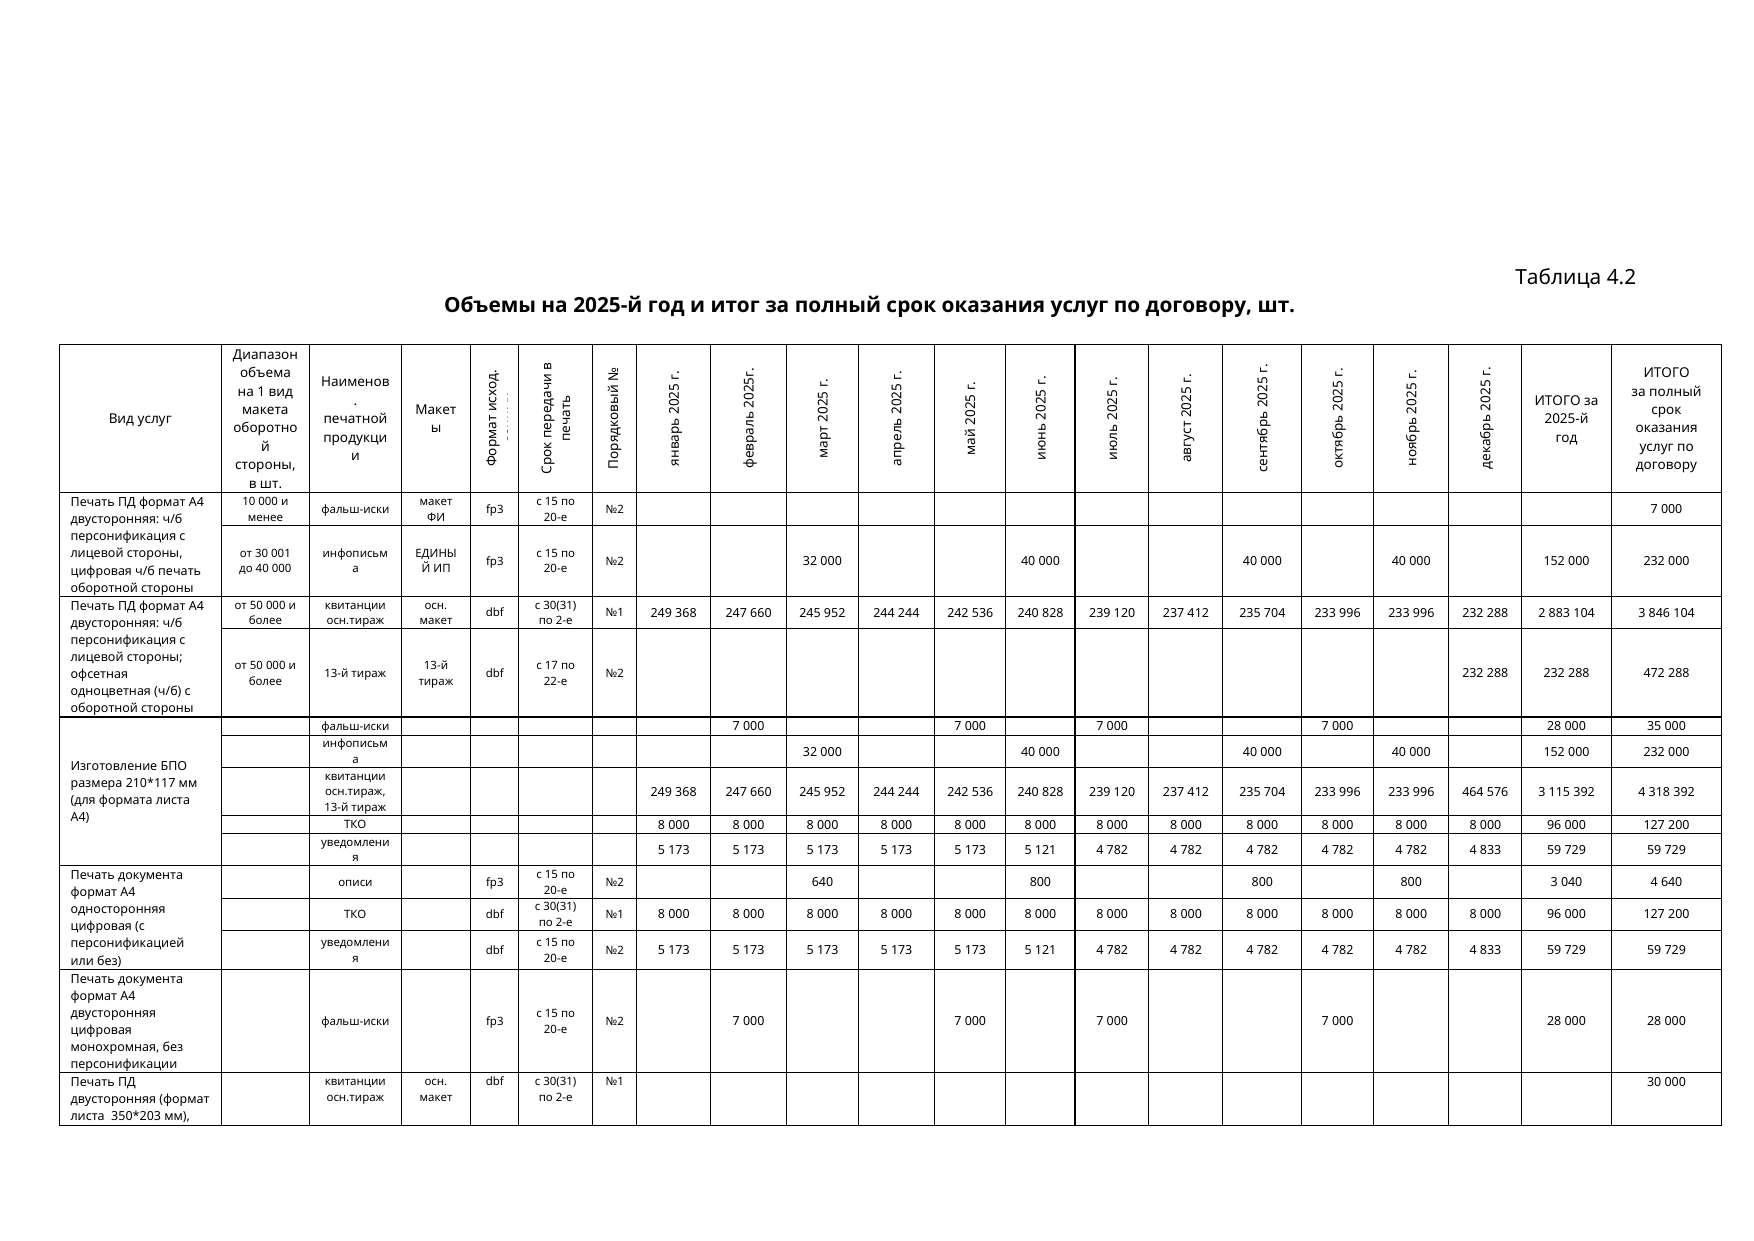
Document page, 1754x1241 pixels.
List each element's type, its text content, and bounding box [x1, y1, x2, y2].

table_cell 8 000 [1149, 816, 1222, 833]
table_cell 8 000 [1302, 816, 1373, 833]
table_cell [1006, 970, 1074, 1072]
table_cell [637, 493, 710, 524]
table_cell 244 244 [859, 768, 934, 815]
table_cell [859, 629, 934, 716]
table_header июль 2025 г. [1076, 345, 1148, 492]
table_cell 640 [787, 866, 858, 897]
table_cell 8 000 [1374, 816, 1448, 833]
table_cell 59 729 [1612, 931, 1721, 969]
table_cell 8 000 [1223, 816, 1301, 833]
table_cell 8 000 [1006, 899, 1074, 930]
table_cell 40 000 [1223, 736, 1301, 767]
table_cell 232 288 [1449, 629, 1521, 716]
table_cell 59 729 [1612, 834, 1721, 865]
table_cell [1076, 736, 1148, 767]
table_cell 3 040 [1522, 866, 1611, 897]
table_cell 3 846 104 [1612, 597, 1721, 628]
table_cell 5 173 [859, 931, 934, 969]
table_cell [711, 493, 786, 524]
table_cell [935, 866, 1005, 897]
table_cell инфописьма [310, 736, 401, 767]
table_cell 249 368 [637, 768, 710, 815]
table_cell dbf [471, 1073, 518, 1124]
table_cell [1006, 1073, 1074, 1124]
table_cell квитанции осн.тираж, 13-й тираж [310, 768, 401, 815]
table_cell 3 115 392 [1522, 768, 1611, 815]
table_cell [637, 970, 710, 1072]
table_cell [222, 970, 309, 1072]
table_cell [1076, 629, 1148, 716]
table_cell c 15 по 20-е [519, 866, 592, 897]
table_cell 7 000 [1302, 718, 1373, 734]
table_cell 800 [1006, 866, 1074, 897]
table_cell 8 000 [637, 816, 710, 833]
table_cell 233 996 [1374, 768, 1448, 815]
table_cell [859, 736, 934, 767]
table_cell 8 000 [787, 899, 858, 930]
table_cell [711, 526, 786, 596]
table_cell [1374, 1073, 1448, 1124]
table_cell c 15 по 20-е [519, 493, 592, 524]
table_cell 4 318 392 [1612, 768, 1721, 815]
table_header ноябрь 2025 г. [1374, 345, 1448, 492]
table_cell [935, 629, 1005, 716]
table_cell [1374, 718, 1448, 734]
table_cell 239 120 [1076, 597, 1148, 628]
table_cell 244 244 [859, 597, 934, 628]
table_cell макет ФИ [402, 493, 470, 524]
table_cell [519, 834, 592, 865]
table_cell Печать документа формат А4 односторонняя цифровая (с персонификацией или без) [60, 866, 221, 969]
table_cell №2 [593, 931, 636, 969]
table_cell [637, 866, 710, 897]
table_cell 232 288 [1522, 629, 1611, 716]
table_cell 8 000 [1223, 899, 1301, 930]
table_cell 249 368 [637, 597, 710, 628]
table_cell 4 782 [1223, 931, 1301, 969]
table_cell 5 173 [711, 931, 786, 969]
table_header июнь 2025 г. [1006, 345, 1074, 492]
table_cell 32 000 [787, 526, 858, 596]
table_cell [711, 629, 786, 716]
table_cell [935, 526, 1005, 596]
table_cell 35 000 [1612, 718, 1721, 734]
table_cell №2 [593, 629, 636, 716]
table_header сентябрь 2025 г. [1223, 345, 1301, 492]
table_cell Печать документа формат А4 двусторонняя цифровая монохромная, без персонификации [60, 970, 221, 1072]
table_cell с 30(31) по 2-е [519, 597, 592, 628]
table_cell [471, 834, 518, 865]
table_cell [1449, 493, 1521, 524]
table_cell [1223, 493, 1301, 524]
table_header май 2025 г. [935, 345, 1005, 492]
table_cell 28 000 [1522, 970, 1611, 1072]
table_cell 8 000 [935, 816, 1005, 833]
table_cell [935, 493, 1005, 524]
table_cell 10 000 и менее [222, 493, 309, 524]
table_cell фальш-иски [310, 718, 401, 734]
table_cell 4 782 [1076, 931, 1148, 969]
table_cell 28 000 [1522, 718, 1611, 734]
table_cell с 30(31) по 2-е [519, 899, 592, 930]
table_header Срок передачи в печать [519, 345, 592, 492]
table_cell ТКО [310, 899, 401, 930]
table_cell [1449, 1073, 1521, 1124]
table_cell №2 [593, 970, 636, 1072]
table_cell 247 660 [711, 768, 786, 815]
table_cell 233 996 [1302, 768, 1373, 815]
table_cell 127 200 [1612, 899, 1721, 930]
table_cell 4 782 [1374, 834, 1448, 865]
table_cell 233 996 [1302, 597, 1373, 628]
table_header Вид услуг [60, 345, 221, 492]
table_cell [1522, 493, 1611, 524]
table_cell [1449, 718, 1521, 734]
table_cell ТКО [310, 816, 401, 833]
table_cell 245 952 [787, 597, 858, 628]
table_cell №1 [593, 597, 636, 628]
table_cell [1223, 629, 1301, 716]
table_cell 8 000 [1302, 899, 1373, 930]
table_cell 152 000 [1522, 526, 1611, 596]
table_cell 7 000 [711, 718, 786, 734]
table_cell 8 000 [711, 899, 786, 930]
table_cell №1 [593, 1073, 636, 1124]
table_cell 8 000 [1449, 816, 1521, 833]
table_cell [1374, 493, 1448, 524]
table_cell 59 729 [1522, 931, 1611, 969]
table_cell 242 536 [935, 768, 1005, 815]
table_cell [1302, 866, 1373, 897]
table_cell 5 173 [637, 834, 710, 865]
table_cell 40 000 [1006, 526, 1074, 596]
table_cell [935, 1073, 1005, 1124]
table_cell [519, 768, 592, 815]
table_cell №1 [593, 899, 636, 930]
table_cell [402, 736, 470, 767]
table_cell Печать ПД формат А4 двусторонняя: ч/б персонификация с лицевой стороны; офсетная одноцветная (ч/б) с оборотной стороны [60, 597, 221, 716]
table_cell 5 173 [787, 931, 858, 969]
table_cell [402, 816, 470, 833]
table_cell №2 [593, 526, 636, 596]
table_cell [637, 718, 710, 734]
table_cell фальш-иски [310, 493, 401, 524]
table_header Макеты [402, 345, 470, 492]
table_cell 240 828 [1006, 768, 1074, 815]
table_cell [787, 1073, 858, 1124]
table_cell 4 640 [1612, 866, 1721, 897]
table_cell 5 121 [1006, 931, 1074, 969]
table_cell [402, 834, 470, 865]
table_cell [1522, 1073, 1611, 1124]
table_cell [1006, 718, 1074, 734]
table_cell [1149, 493, 1222, 524]
table_cell 233 996 [1374, 597, 1448, 628]
table_cell 245 952 [787, 768, 858, 815]
table_cell [1223, 1073, 1301, 1124]
table_cell 59 729 [1522, 834, 1611, 865]
table_cell 13-й тираж [310, 629, 401, 716]
table_cell [637, 736, 710, 767]
table_cell 40 000 [1374, 736, 1448, 767]
table_cell 8 000 [1149, 899, 1222, 930]
table_cell 5 173 [859, 834, 934, 865]
table_cell от 50 000 и более [222, 597, 309, 628]
table_cell [935, 736, 1005, 767]
table_cell 5 173 [935, 931, 1005, 969]
table_cell фальш-иски [310, 970, 401, 1072]
table_cell [1223, 718, 1301, 734]
table_cell 96 000 [1522, 899, 1611, 930]
table_cell 13-й тираж [402, 629, 470, 716]
table_cell dbf [471, 931, 518, 969]
table_cell 5 173 [787, 834, 858, 865]
table_cell [787, 629, 858, 716]
table_cell [471, 736, 518, 767]
table_header Диапазон объема на 1 вид макета оборотной стороны, в шт. [222, 345, 309, 492]
table_cell dbf [471, 899, 518, 930]
table_cell 8 000 [1076, 899, 1148, 930]
table_cell 8 000 [859, 899, 934, 930]
table_cell 239 120 [1076, 768, 1148, 815]
table_cell 247 660 [711, 597, 786, 628]
table_cell 8 000 [1449, 899, 1521, 930]
table_cell [1449, 866, 1521, 897]
table_cell [859, 866, 934, 897]
table_cell [222, 816, 309, 833]
table_cell 30 000 [1612, 1073, 1721, 1124]
table_cell [222, 931, 309, 969]
table_cell [637, 526, 710, 596]
table_header март 2025 г. [787, 345, 858, 492]
table_cell fp3 [471, 970, 518, 1072]
table_cell [402, 768, 470, 815]
table_cell 232 000 [1612, 526, 1721, 596]
table_cell 7 000 [1612, 493, 1721, 524]
table_cell [222, 718, 309, 734]
table_cell [222, 736, 309, 767]
table_cell 8 000 [711, 816, 786, 833]
table_cell [1223, 970, 1301, 1072]
table_cell fp3 [471, 866, 518, 897]
table_cell 232 288 [1449, 597, 1521, 628]
table_cell 40 000 [1006, 736, 1074, 767]
table_cell 152 000 [1522, 736, 1611, 767]
table_cell [222, 834, 309, 865]
table_cell 235 704 [1223, 597, 1301, 628]
table_cell 4 782 [1302, 931, 1373, 969]
table_cell [637, 629, 710, 716]
table_cell [519, 736, 592, 767]
table_cell [787, 718, 858, 734]
table_cell квитанции осн.тираж [310, 1073, 401, 1124]
table_cell 232 000 [1612, 736, 1721, 767]
table_cell [402, 899, 470, 930]
table_cell [222, 1073, 309, 1124]
table_cell осн. макет [402, 597, 470, 628]
table_cell 800 [1374, 866, 1448, 897]
table_cell [1149, 866, 1222, 897]
table_header Порядковый № отгрузки [593, 345, 636, 492]
table_header ИТОГО за полный срок оказания услуг по договору [1612, 345, 1721, 492]
table_cell от 50 000 и более [222, 629, 309, 716]
table_cell описи [310, 866, 401, 897]
table_cell Изготовление БПО размера 210*117 мм (для формата листа А4) [60, 718, 221, 865]
table_cell [637, 1073, 710, 1124]
table_cell 5 173 [935, 834, 1005, 865]
table_cell [402, 970, 470, 1072]
table_cell [222, 866, 309, 897]
table_cell №2 [593, 866, 636, 897]
table_cell 464 576 [1449, 768, 1521, 815]
table_cell с 30(31) по 2-е [519, 1073, 592, 1124]
table_cell [519, 718, 592, 734]
table_cell [1302, 736, 1373, 767]
table_cell 4 782 [1149, 834, 1222, 865]
table_cell [1449, 970, 1521, 1072]
table_cell 7 000 [935, 970, 1005, 1072]
table_header январь 2025 г. [637, 345, 710, 492]
table_cell 5 121 [1006, 834, 1074, 865]
table_cell 4 782 [1302, 834, 1373, 865]
table_cell 2 883 104 [1522, 597, 1611, 628]
table_cell [1302, 629, 1373, 716]
table_cell 4 782 [1374, 931, 1448, 969]
table_cell c 15 по 20-е [519, 970, 592, 1072]
table_cell dbf [471, 597, 518, 628]
table_cell 5 173 [637, 931, 710, 969]
table_cell с 17 по 22-е [519, 629, 592, 716]
table_cell [1076, 1073, 1148, 1124]
table_cell 4 782 [1076, 834, 1148, 865]
table_cell [519, 816, 592, 833]
table_cell [1302, 1073, 1373, 1124]
table_cell 8 000 [935, 899, 1005, 930]
table_cell инфописьма [310, 526, 401, 596]
table_cell [1149, 718, 1222, 734]
table_cell 32 000 [787, 736, 858, 767]
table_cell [60, 1073, 221, 1124]
table_cell [222, 899, 309, 930]
table_cell [593, 718, 636, 734]
table_header февраль 2025г. [711, 345, 786, 492]
table_cell от 30 001 до 40 000 [222, 526, 309, 596]
table_cell [593, 768, 636, 815]
table_cell [593, 736, 636, 767]
table_cell [859, 1073, 934, 1124]
text Таблица 4.2 [103, 262, 1636, 290]
table_cell [1449, 526, 1521, 596]
table_cell [859, 526, 934, 596]
table_cell 5 173 [711, 834, 786, 865]
table_header Формат исход. данных [471, 345, 518, 492]
table_cell [593, 816, 636, 833]
table_cell 242 536 [935, 597, 1005, 628]
table_cell [1374, 629, 1448, 716]
table_cell [1374, 970, 1448, 1072]
table_header Наименов. печатной продукции [310, 345, 401, 492]
table_cell fp3 [471, 493, 518, 524]
table_cell [1302, 493, 1373, 524]
table_header декабрь 2025 г. [1449, 345, 1521, 492]
table_cell [711, 1073, 786, 1124]
table_cell [1076, 526, 1148, 596]
table_header апрель 2025 г. [859, 345, 934, 492]
table_cell [1006, 493, 1074, 524]
table_cell [1006, 629, 1074, 716]
table_cell [859, 493, 934, 524]
table_cell [1149, 526, 1222, 596]
table_cell 8 000 [1076, 816, 1148, 833]
table_cell [1076, 493, 1148, 524]
table_cell [1449, 736, 1521, 767]
table_cell [787, 493, 858, 524]
table_cell 7 000 [1302, 970, 1373, 1072]
table_cell [402, 866, 470, 897]
table_cell [471, 718, 518, 734]
table_cell 7 000 [711, 970, 786, 1072]
table_cell 96 000 [1522, 816, 1611, 833]
table_cell c 15 по 20-е [519, 526, 592, 596]
table_cell [1076, 866, 1148, 897]
table_cell 4 782 [1149, 931, 1222, 969]
table_cell 8 000 [1006, 816, 1074, 833]
table_cell [1149, 629, 1222, 716]
table_cell 7 000 [1076, 970, 1148, 1072]
table_cell уведомления [310, 834, 401, 865]
table_cell 235 704 [1223, 768, 1301, 815]
table_cell [1149, 1073, 1222, 1124]
table_cell [711, 736, 786, 767]
table_cell 800 [1223, 866, 1301, 897]
table_cell 4 833 [1449, 834, 1521, 865]
table_cell fp3 [471, 526, 518, 596]
table_cell 8 000 [637, 899, 710, 930]
table_cell [1149, 736, 1222, 767]
table_cell [787, 970, 858, 1072]
table_cell 4 833 [1449, 931, 1521, 969]
table_cell Печать ПД формат А4 двусторонняя: ч/б персонификация с лицевой стороны, цифровая ч/б печать оборотной стороны [60, 493, 221, 596]
table_cell [222, 768, 309, 815]
table_cell 8 000 [859, 816, 934, 833]
table_header ИТОГО за 2025-й год [1522, 345, 1611, 492]
table_cell [402, 718, 470, 734]
table_cell 8 000 [787, 816, 858, 833]
table_cell 127 200 [1612, 816, 1721, 833]
table_cell [1302, 526, 1373, 596]
table_cell [711, 866, 786, 897]
table_cell 237 412 [1149, 768, 1222, 815]
table_cell [471, 768, 518, 815]
table_cell [859, 718, 934, 734]
table_cell [471, 816, 518, 833]
table_cell 7 000 [935, 718, 1005, 734]
table_cell ЕДИНЫЙ ИП [402, 526, 470, 596]
table_cell dbf [471, 629, 518, 716]
table_cell 8 000 [1374, 899, 1448, 930]
table_cell [402, 931, 470, 969]
table_cell 7 000 [1076, 718, 1148, 734]
table_cell осн. макет [402, 1073, 470, 1124]
table_cell [593, 834, 636, 865]
table_cell 240 828 [1006, 597, 1074, 628]
table_cell 40 000 [1223, 526, 1301, 596]
table_cell [859, 970, 934, 1072]
table_cell квитанции осн.тираж [310, 597, 401, 628]
table_cell 40 000 [1374, 526, 1448, 596]
table_cell 28 000 [1612, 970, 1721, 1072]
text Объемы на 2025-й год и итог за полный срок оказания услуг по договору, шт. [103, 290, 1636, 319]
table_cell уведомления [310, 931, 401, 969]
table_cell №2 [593, 493, 636, 524]
table_header октябрь 2025 г. [1302, 345, 1373, 492]
table_cell 237 412 [1149, 597, 1222, 628]
table_cell c 15 по 20-е [519, 931, 592, 969]
table_cell 472 288 [1612, 629, 1721, 716]
table_cell 4 782 [1223, 834, 1301, 865]
table_header август 2025 г. [1149, 345, 1222, 492]
table_cell [1149, 970, 1222, 1072]
